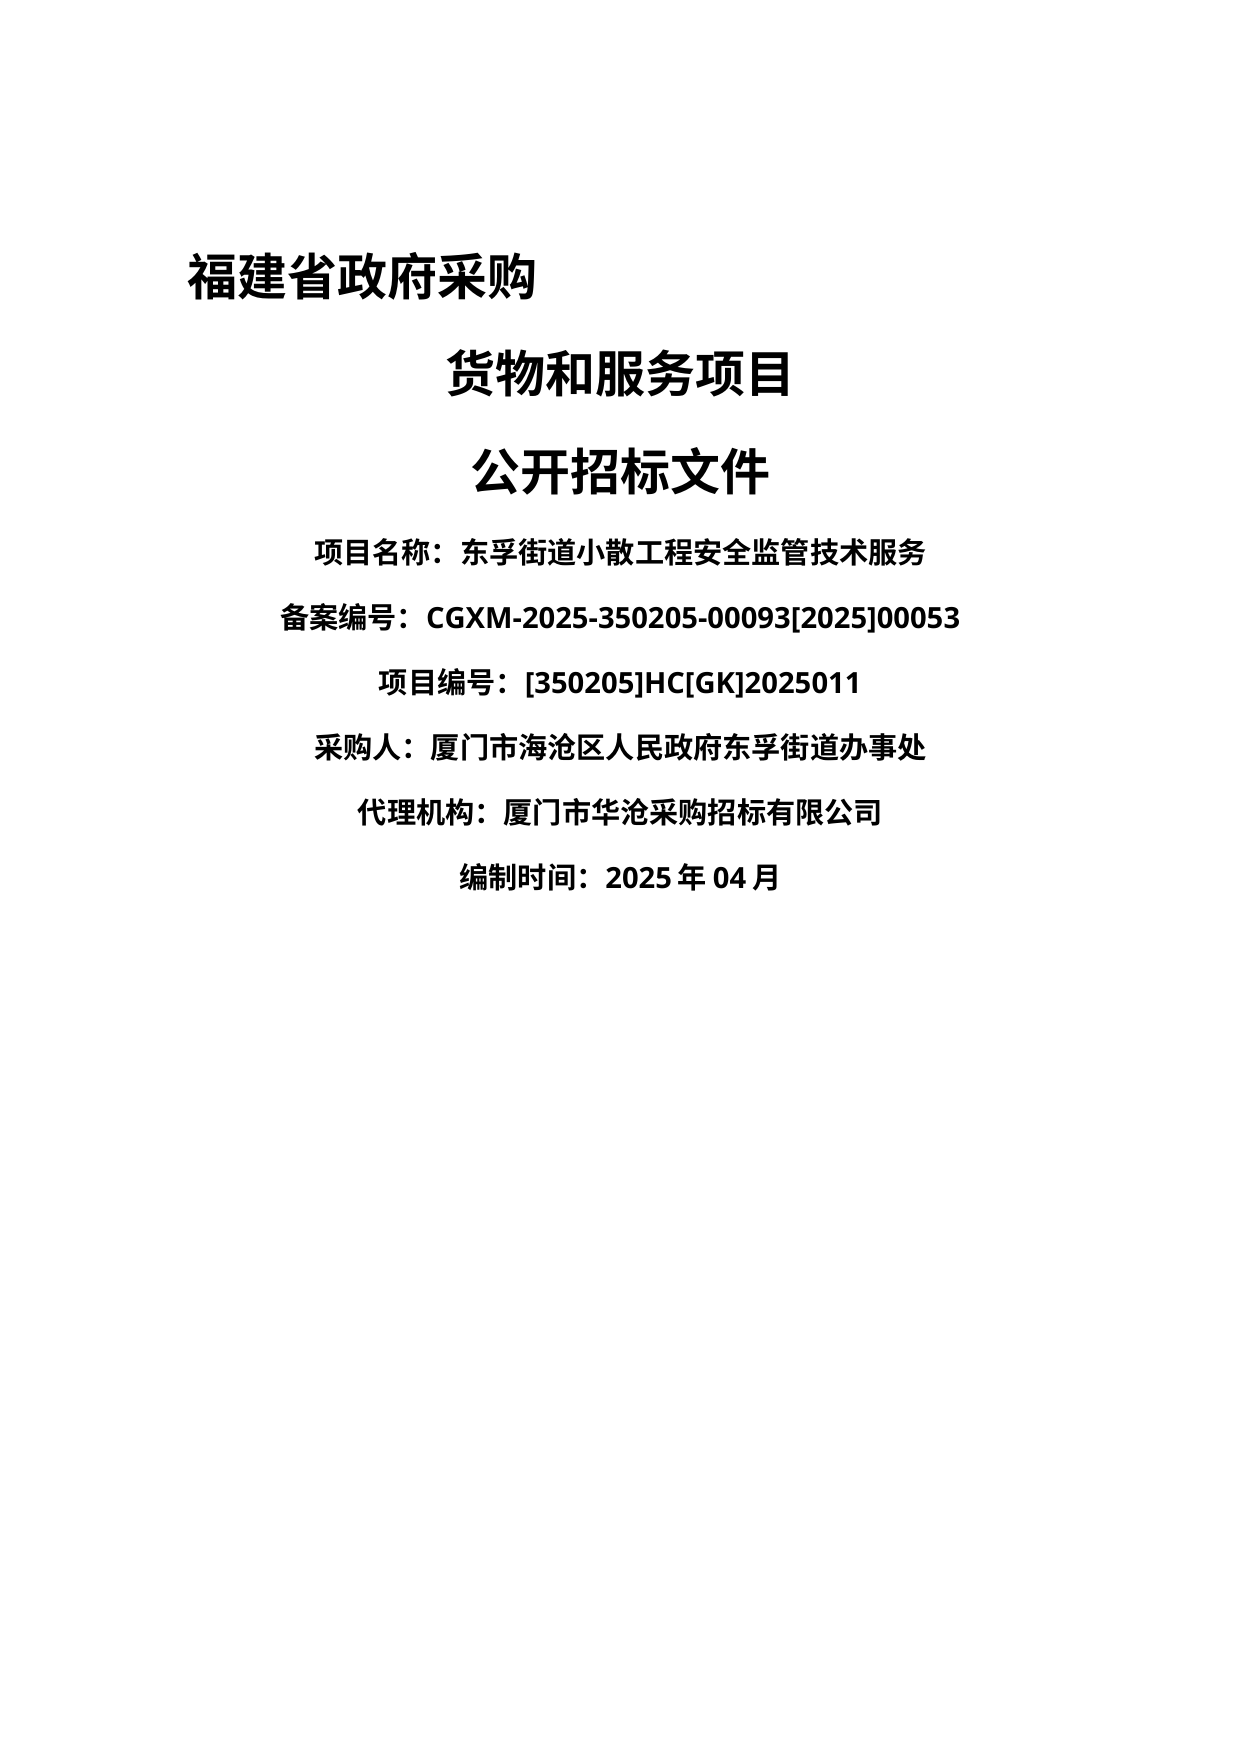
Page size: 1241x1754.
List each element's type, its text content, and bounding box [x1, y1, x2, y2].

text 编制时间：2025年04月 [187, 844, 1053, 909]
text 项目名称：东孚街道小散工程安全监管技术服务 [187, 519, 1053, 584]
text 项目编号：[350205]HC[GK]2025011 [187, 649, 1053, 714]
text 采购人：厦门市海沧区人民政府东孚街道办事处 [187, 714, 1053, 779]
text 福建省政府采购 [187, 227, 1053, 324]
text 货物和服务项目 [187, 324, 1053, 422]
text 备案编号：CGXM-2025-350205-00093[2025]00053 [187, 584, 1053, 649]
text 代理机构：厦门市华沧采购招标有限公司 [187, 779, 1053, 844]
text 公开招标文件 [187, 422, 1053, 519]
